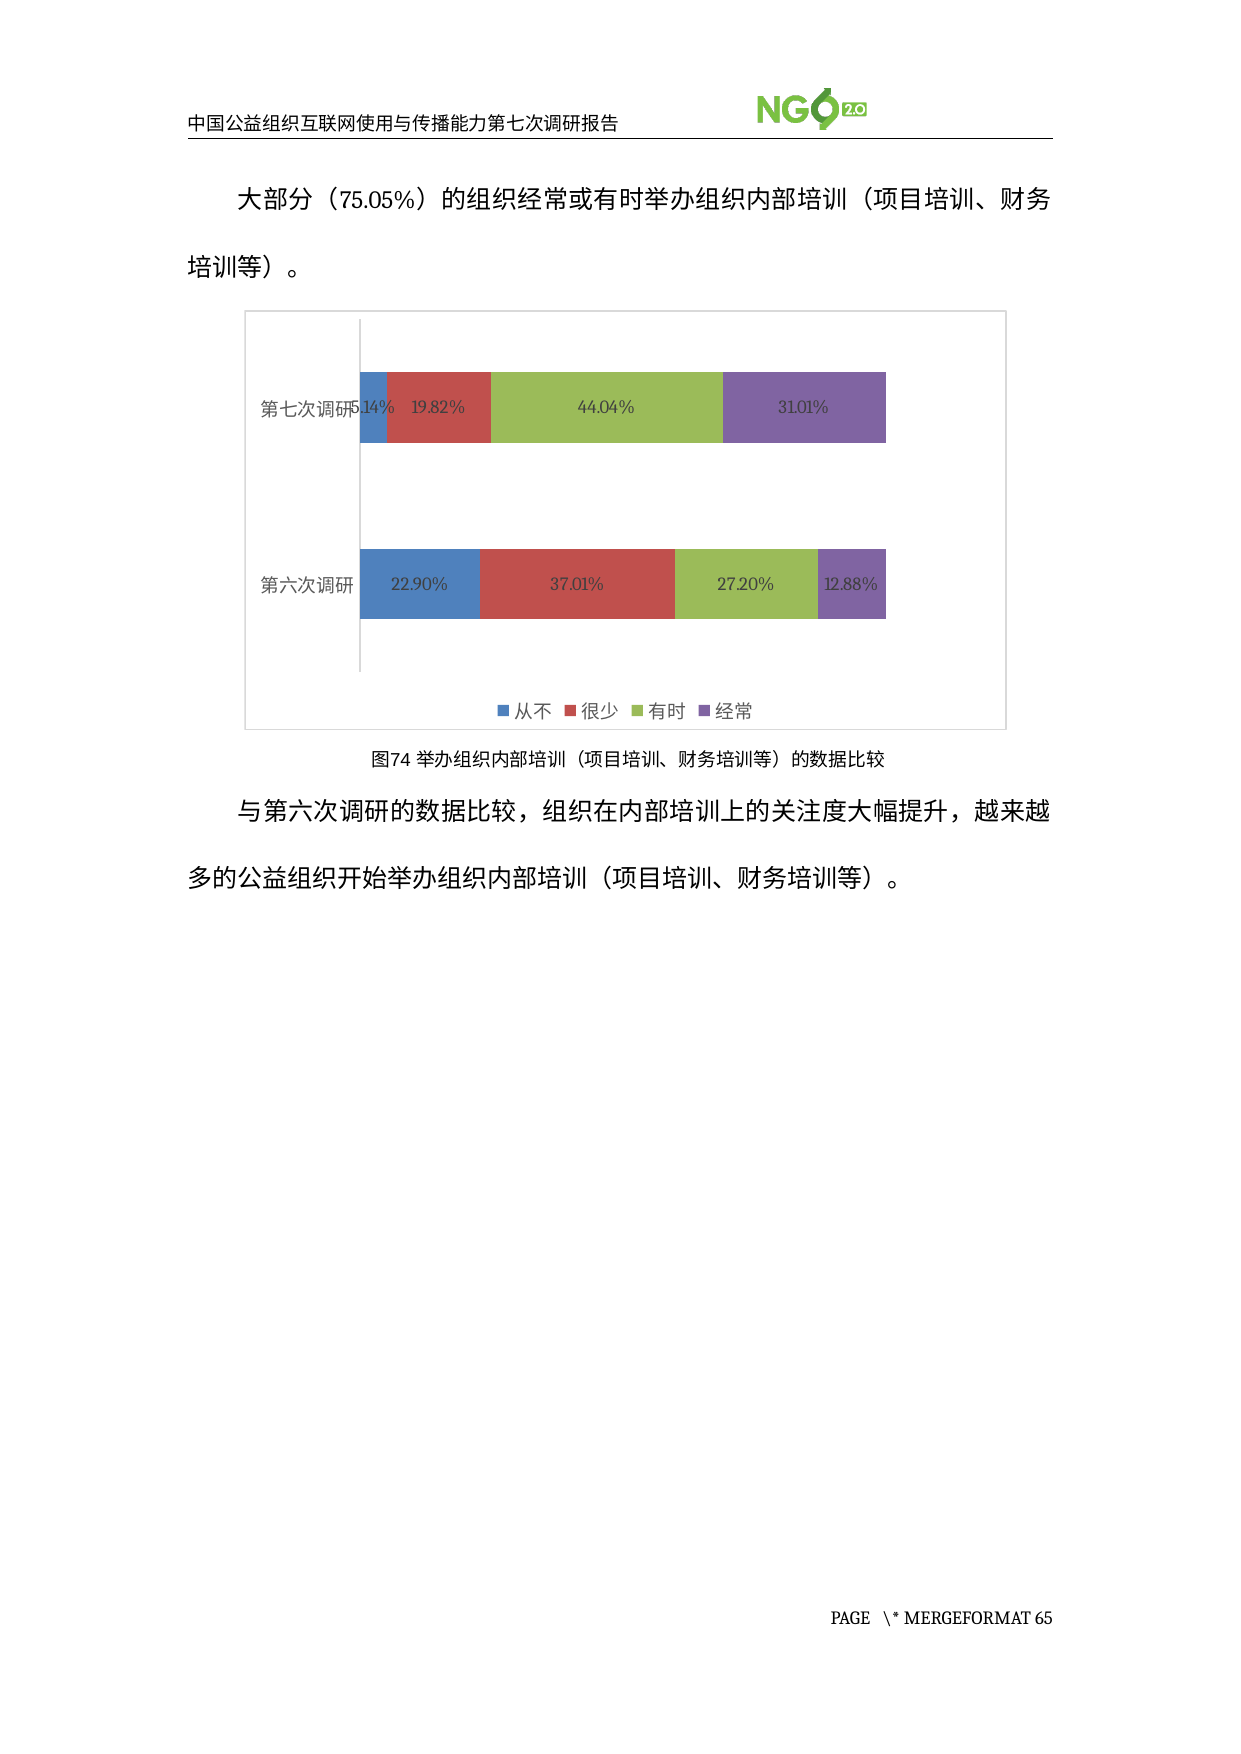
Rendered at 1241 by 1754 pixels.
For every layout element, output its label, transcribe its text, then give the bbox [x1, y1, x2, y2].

picture [757, 88, 867, 130]
text 大部分（75.05%）的组织经常或有时举办组织内部培训（项目培训、财务培训等）。 [187, 164, 1053, 300]
text 举办组织内部培训（项目培训、财务培训等）的数据比较 [187, 741, 1053, 775]
text 与第六次调研的数据比较，组织在内部培训上的关注度大幅提升，越来越多的公益组织开始举办组织内部培训（项目培训、财务培训等）。 [187, 775, 1053, 911]
